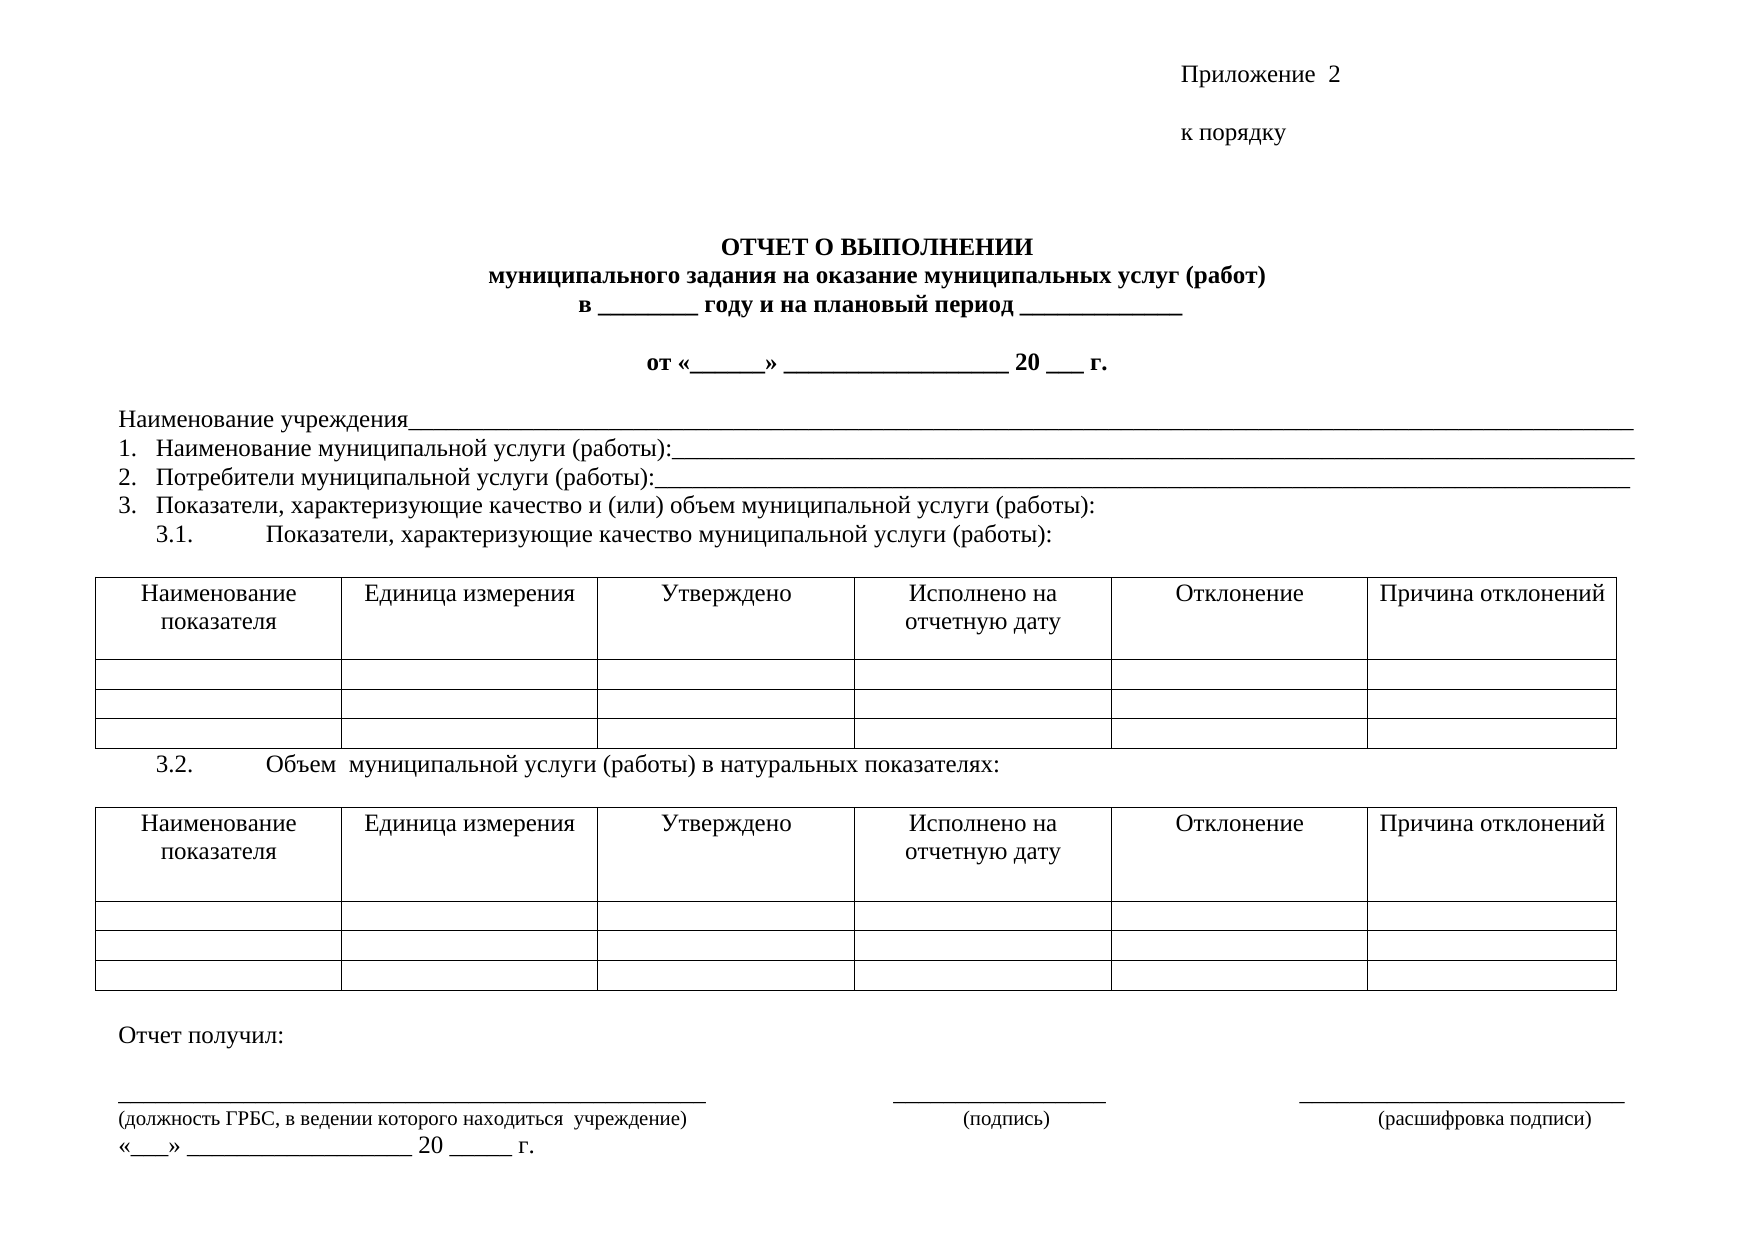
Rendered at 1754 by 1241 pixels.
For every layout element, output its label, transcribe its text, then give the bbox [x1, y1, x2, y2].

text муниципального задания на оказание муниципальных услуг (работ) [118, 260, 1636, 289]
table_header Наименование показателя [96, 808, 341, 901]
table_cell [1368, 931, 1616, 960]
table_cell [1112, 719, 1367, 748]
table_cell [96, 902, 341, 930]
table_cell [1112, 660, 1367, 688]
table_cell [855, 961, 1111, 990]
table_header Причина отклонений [1368, 808, 1616, 901]
table_header Единица измерения [342, 578, 597, 659]
text _______________________________________________ _________________ __________________________ [118, 1077, 1636, 1106]
table_header Исполнено на отчетную дату [855, 808, 1111, 901]
table_cell [96, 719, 341, 748]
table_header Утверждено [598, 808, 854, 901]
table_cell [1112, 690, 1367, 718]
table_cell [1112, 961, 1367, 990]
table_cell [598, 660, 854, 688]
table_header Отклонение [1112, 808, 1367, 901]
table_cell [96, 690, 341, 718]
text (должность ГРБС, в ведении которого находиться учреждение) (подпись) (расшифровка подписи) [118, 1106, 1636, 1130]
table_cell [1368, 902, 1616, 930]
table_cell [342, 660, 597, 688]
text «___» __________________ 20 _____ г. [118, 1130, 1636, 1159]
table_cell [96, 931, 341, 960]
table_cell [855, 719, 1111, 748]
table_header Исполнено на отчетную дату [855, 578, 1111, 659]
list Объем муниципальной услуги (работы) в натуральных показателях: [156, 749, 1636, 778]
table_cell [1112, 931, 1367, 960]
table_cell [342, 719, 597, 748]
table_header Отклонение [1112, 578, 1367, 659]
table_cell [342, 690, 597, 718]
table_cell [1368, 660, 1616, 688]
text Приложение 2 [1181, 59, 1636, 88]
text от «______» __________________ 20 ___ г. [118, 347, 1636, 375]
table_cell [855, 690, 1111, 718]
table_cell [342, 961, 597, 990]
text к порядку [1181, 117, 1636, 145]
table_header Утверждено [598, 578, 854, 659]
table_cell [1368, 690, 1616, 718]
list Наименование муниципальной услуги (работы):_____________________________________________________________________________ [118, 433, 1636, 462]
table_cell [1368, 961, 1616, 990]
table_header Причина отклонений [1368, 578, 1616, 659]
table_cell [1112, 902, 1367, 930]
table_cell [598, 690, 854, 718]
list Показатели, характеризующие качество муниципальной услуги (работы): [156, 519, 1636, 548]
table_header Наименование показателя [96, 578, 341, 659]
table_cell [96, 961, 341, 990]
list Потребители муниципальной услуги (работы):______________________________________________________________________________ [118, 462, 1636, 490]
table_cell [598, 902, 854, 930]
table_cell [342, 931, 597, 960]
table_cell [598, 931, 854, 960]
table_cell [855, 902, 1111, 930]
text Наименование учреждения__________________________________________________________________________________________________ [118, 404, 1636, 433]
table_cell [598, 719, 854, 748]
table_header Единица измерения [342, 808, 597, 901]
table_cell [855, 931, 1111, 960]
table_cell [855, 660, 1111, 688]
list Показатели, характеризующие качество и (или) объем муниципальной услуги (работы): [118, 490, 1636, 519]
table_cell [96, 660, 341, 688]
text ОТЧЕТ О ВЫПОЛНЕНИИ [118, 232, 1636, 260]
table_cell [598, 961, 854, 990]
table_cell [1368, 719, 1616, 748]
text Отчет получил: [118, 1020, 1636, 1048]
text в ________ году и на плановый период _____________ [118, 289, 1636, 318]
table_cell [342, 902, 597, 930]
